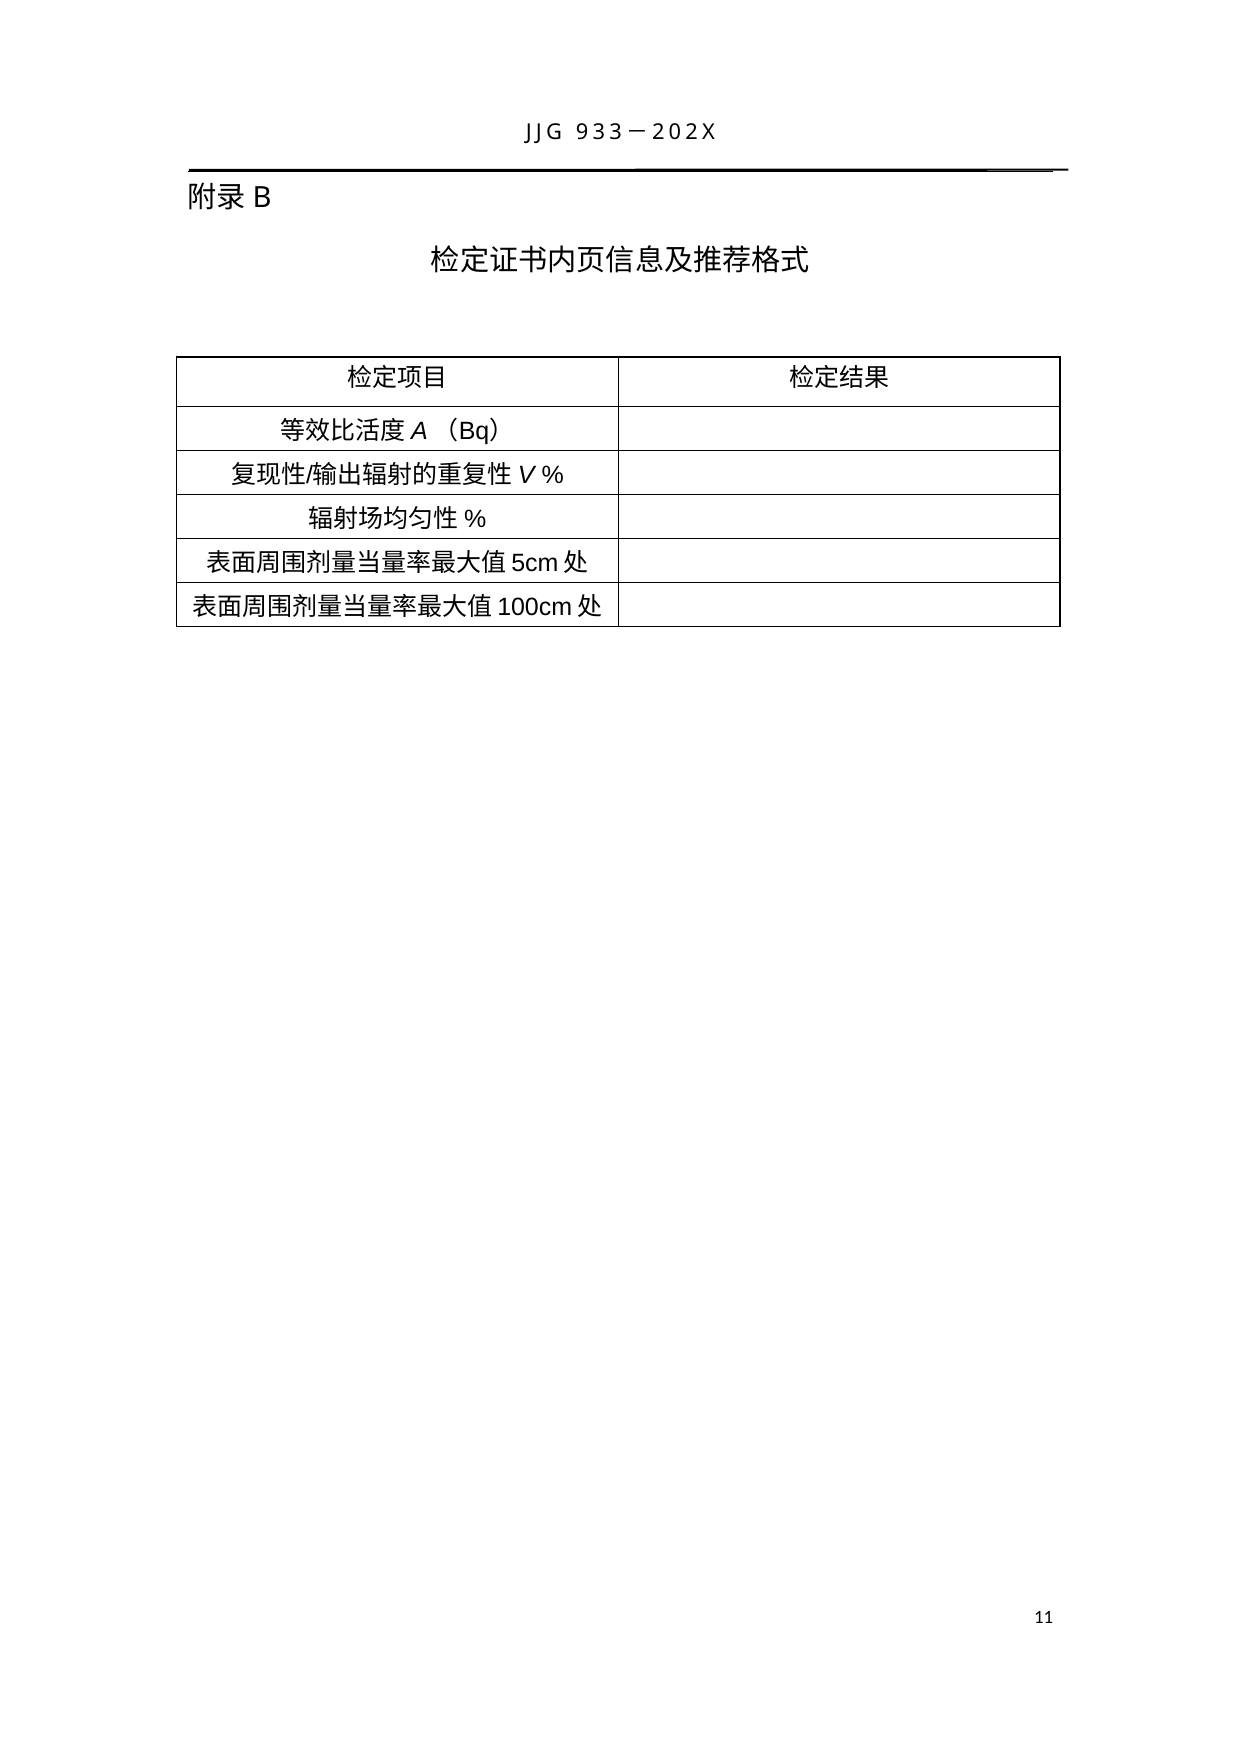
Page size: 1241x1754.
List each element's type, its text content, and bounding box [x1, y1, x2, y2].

table_cell [619, 583, 1059, 626]
table_header 检定项目 [177, 358, 618, 406]
table_cell 复现性/输出辐射的重复性V % [177, 451, 618, 494]
subtitle 附录 B [187, 173, 1053, 216]
table_header 检定结果 [619, 358, 1059, 406]
table_cell 表面周围剂量当量率最大值100cm处 [177, 583, 618, 626]
table_cell [619, 451, 1059, 494]
table_cell 等效比活度 A （Bq） [177, 407, 618, 450]
text 检定证书内页信息及推荐格式 [187, 237, 1053, 279]
table_cell 辐射场均匀性 % [177, 495, 618, 538]
table_cell [619, 407, 1059, 450]
table_cell [619, 495, 1059, 538]
table_cell [619, 539, 1059, 582]
table_cell 表面周围剂量当量率最大值5cm处 [177, 539, 618, 582]
